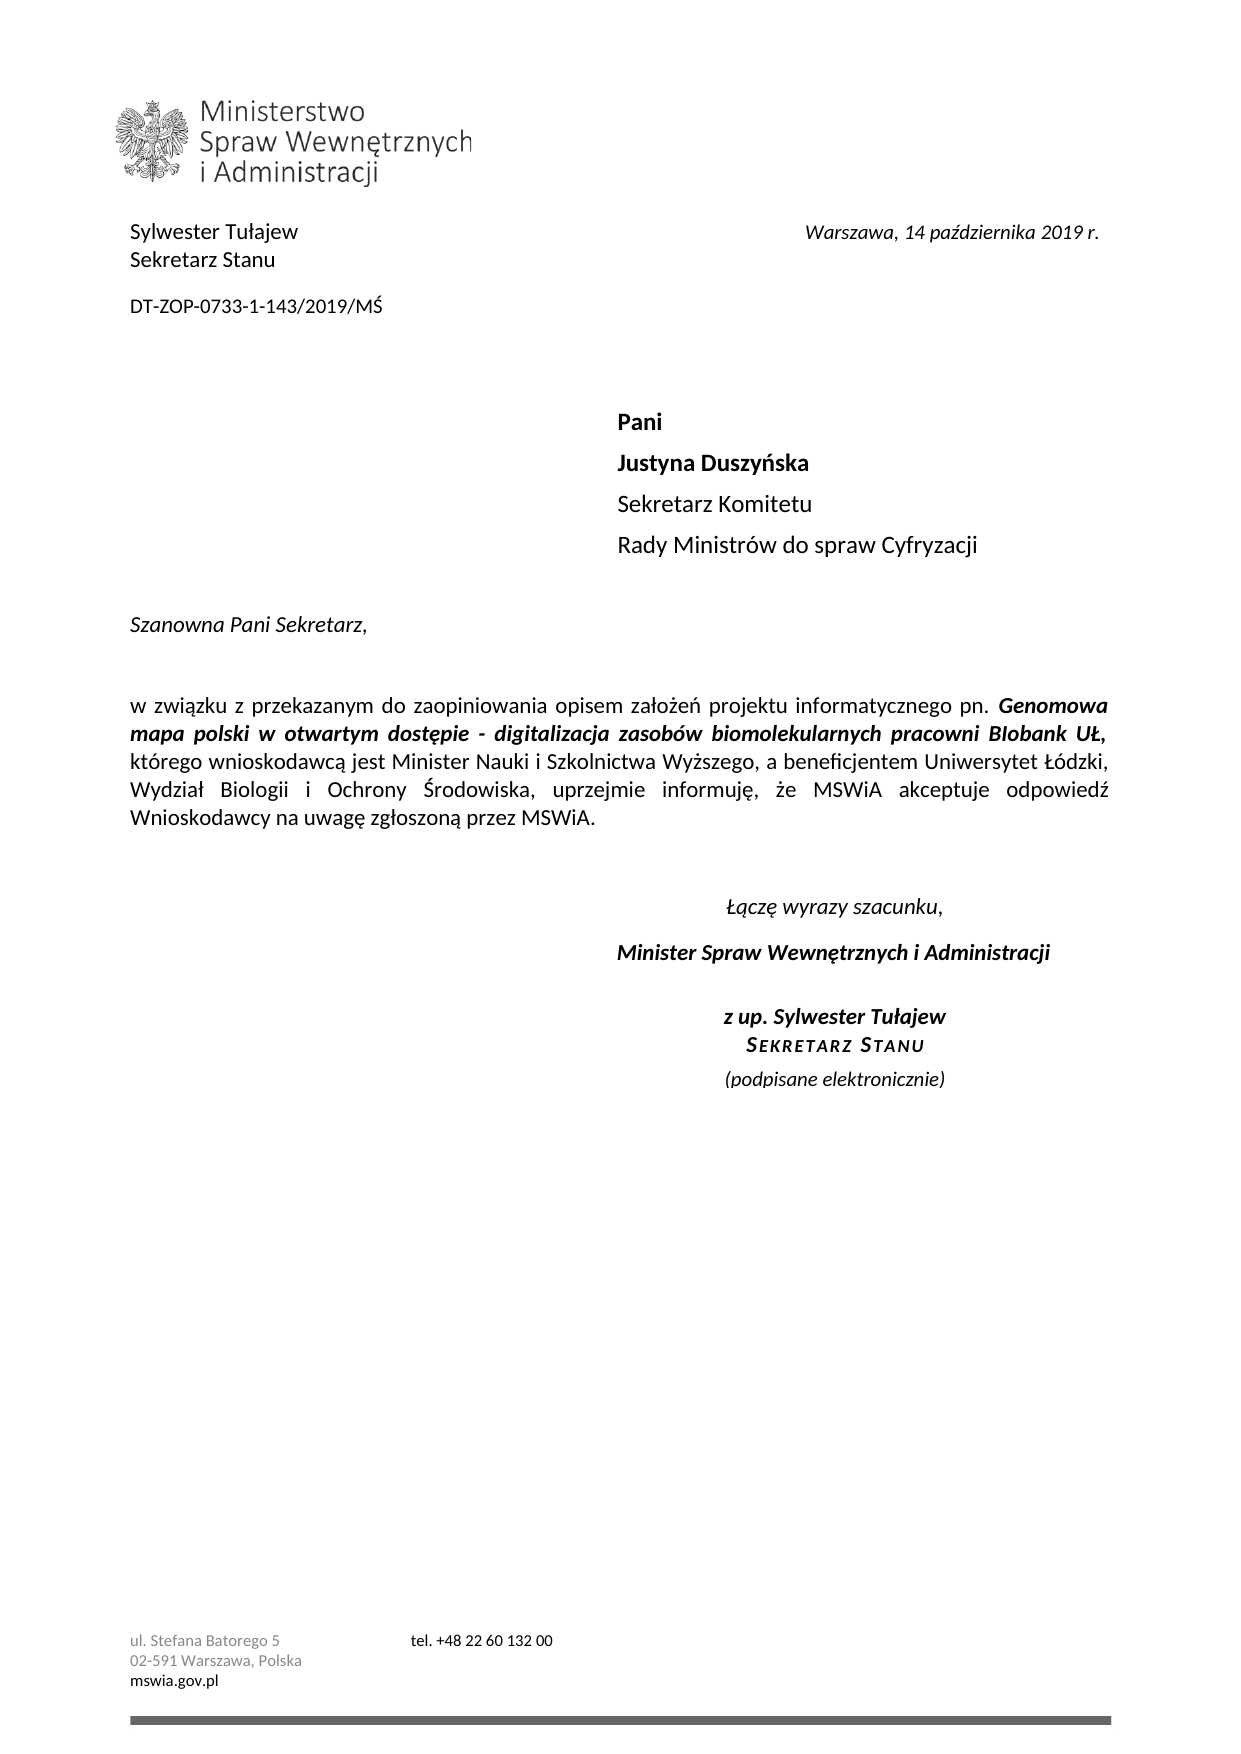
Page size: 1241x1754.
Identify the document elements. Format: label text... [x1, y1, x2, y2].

text Pani [130, 406, 1110, 436]
text Rady Ministrów do spraw Cyfryzacji [130, 529, 1110, 559]
text Sylwester Tułajew Warszawa, 14 października 2019 r. Sekretarz Stanu [115, 100, 1110, 273]
text Sekretarz Komitetu [130, 488, 1110, 518]
text Justyna Duszyńska [130, 447, 1110, 477]
picture [0, 1716, 1241, 1754]
text Szanowna Pani Sekretarz, [130, 610, 1110, 638]
picture [115, 100, 472, 187]
text w związku z przekazanym do zaopiniowania opisem założeń projektu informatycznego pn. Genomowa mapa polski w otwartym dostępie - digitalizacja zasobów biomolekularnych pracowni BIobank UŁ, którego wnioskodawcą jest Minister Nauki i Szkolnictwa Wyższego, a beneficjentem Uniwersytet Łódzki, Wydział Biologii i Ochrony Środowiska, uprzejmie informuję, że MSWiA akceptuje odpowiedź Wnioskodawcy na uwagę zgłoszoną przez MSWiA. [130, 691, 1110, 831]
text DT-ZOP-0733-1-143/2019/MŚ [130, 294, 1110, 319]
